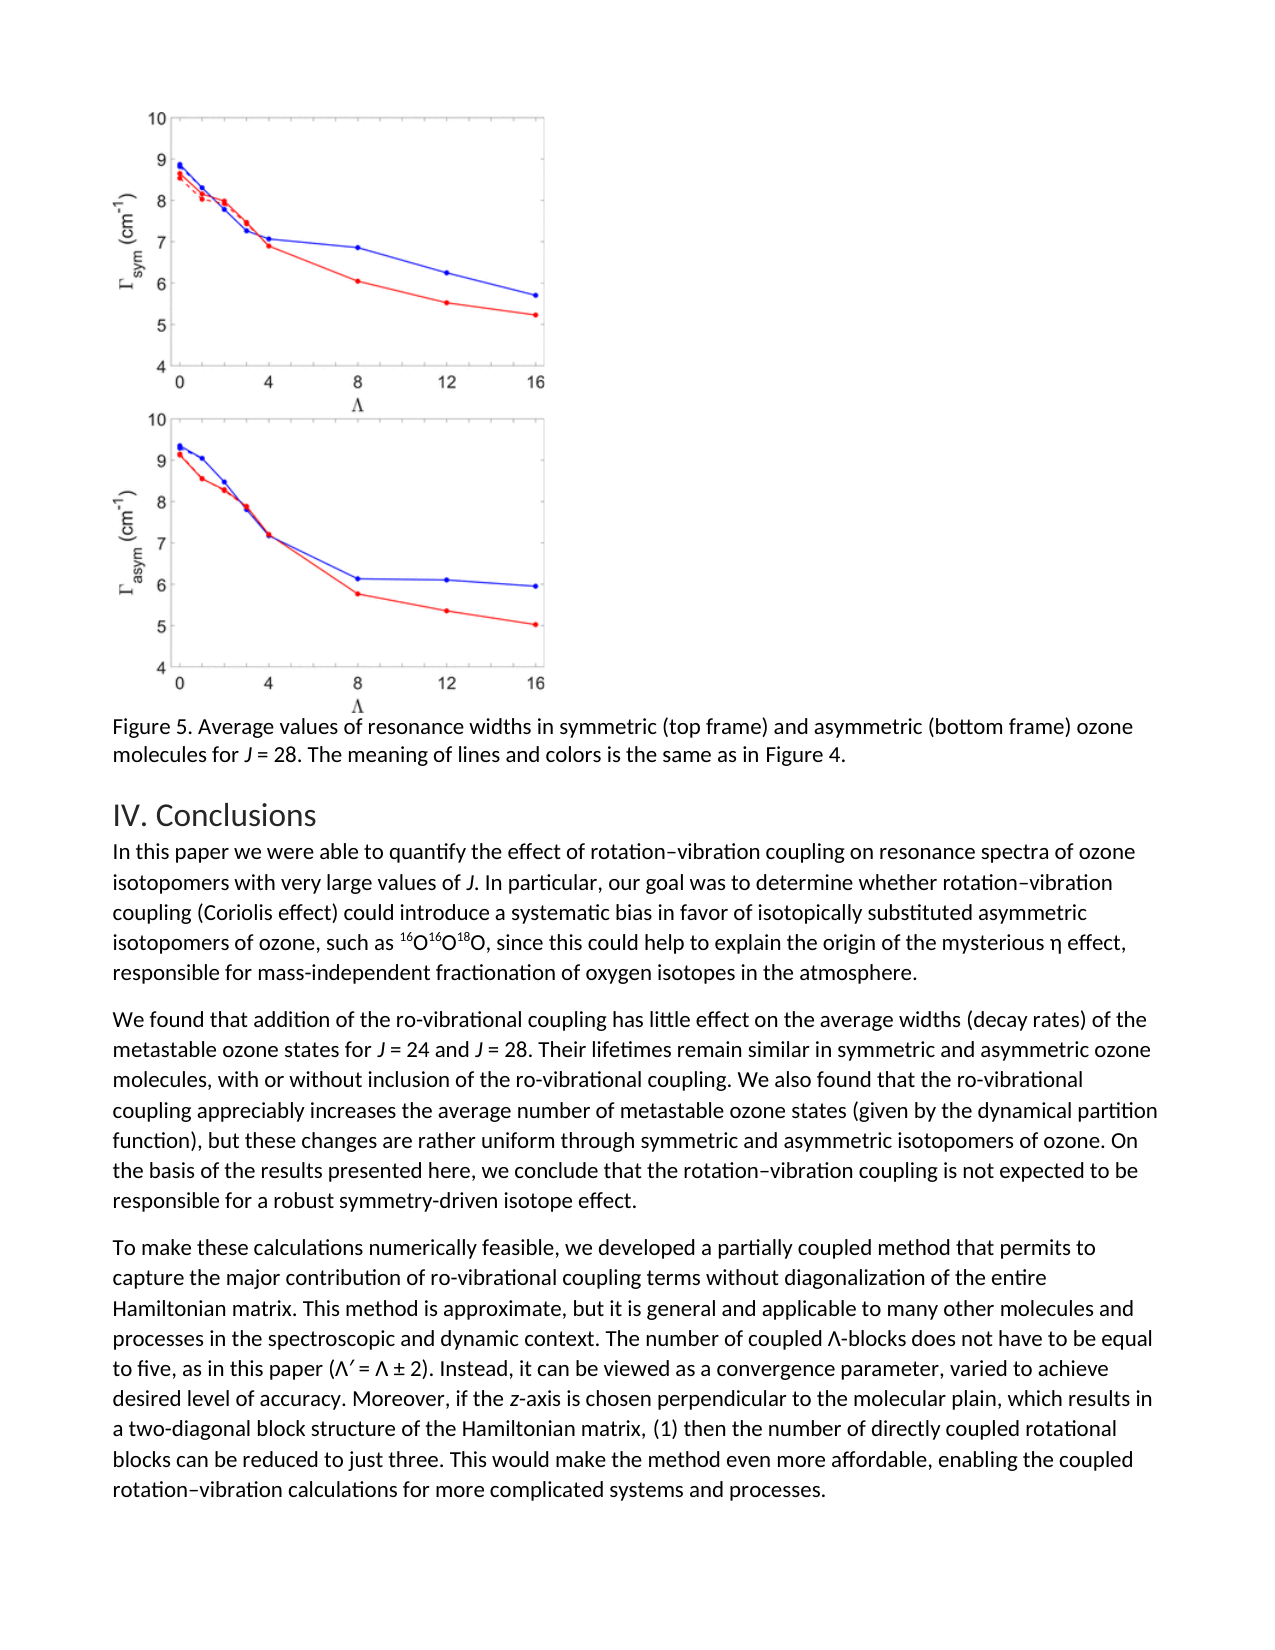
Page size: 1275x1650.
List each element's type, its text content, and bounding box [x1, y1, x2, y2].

text We found that addition of the ro-vibrational coupling has little effect on the average widths (decay rates) of the metastable ozone states for J = 24 and J = 28. Their lifetimes remain similar in symmetric and asymmetric ozone molecules, with or without inclusion of the ro-vibrational coupling. We also found that the ro-vibrational coupling appreciably increases the average number of metastable ozone states (given by the dynamical partition function), but these changes are rather uniform through symmetric and asymmetric isotopomers of ozone. On the basis of the results presented here, we conclude that the rotation–vibration coupling is not expected to be responsible for a robust symmetry-driven isotope effect. [112, 1005, 1162, 1214]
text In this paper we were able to quantify the effect of rotation–vibration coupling on resonance spectra of ozone isotopomers with very large values of J. In particular, our goal was to determine whether rotation–vibration coupling (Coriolis effect) could introduce a systematic bias in favor of isotopically substituted asymmetric isotopomers of ozone, such as 16O16O18O, since this could help to explain the origin of the mysterious η effect, responsible for mass-independent fractionation of oxygen isotopes in the atmosphere. [112, 837, 1162, 986]
subtitle IV. Conclusions [112, 793, 1162, 834]
text To make these calculations numerically feasible, we developed a partially coupled method that permits to capture the major contribution of ro-vibrational coupling terms without diagonalization of the entire Hamiltonian matrix. This method is approximate, but it is general and applicable to many other molecules and processes in the spectroscopic and dynamic context. The number of coupled Λ-blocks does not have to be equal to five, as in this paper (Λ′ = Λ ± 2). Instead, it can be viewed as a convergence parameter, varied to achieve desired level of accuracy. Moreover, if the z-axis is chosen perpendicular to the molecular plain, which results in a two-diagonal block structure of the Hamiltonian matrix, (1) then the number of directly coupled rotational blocks can be reduced to just three. This would make the method even more affordable, enabling the coupled rotation–vibration calculations for more complicated systems and processes. [112, 1233, 1162, 1503]
text Figure 5. Average values of resonance widths in symmetric (top frame) and asymmetric (bottom frame) ozone molecules for J = 28. The meaning of lines and colors is the same as in Figure 4. [112, 712, 1162, 768]
picture [112, 112, 545, 713]
